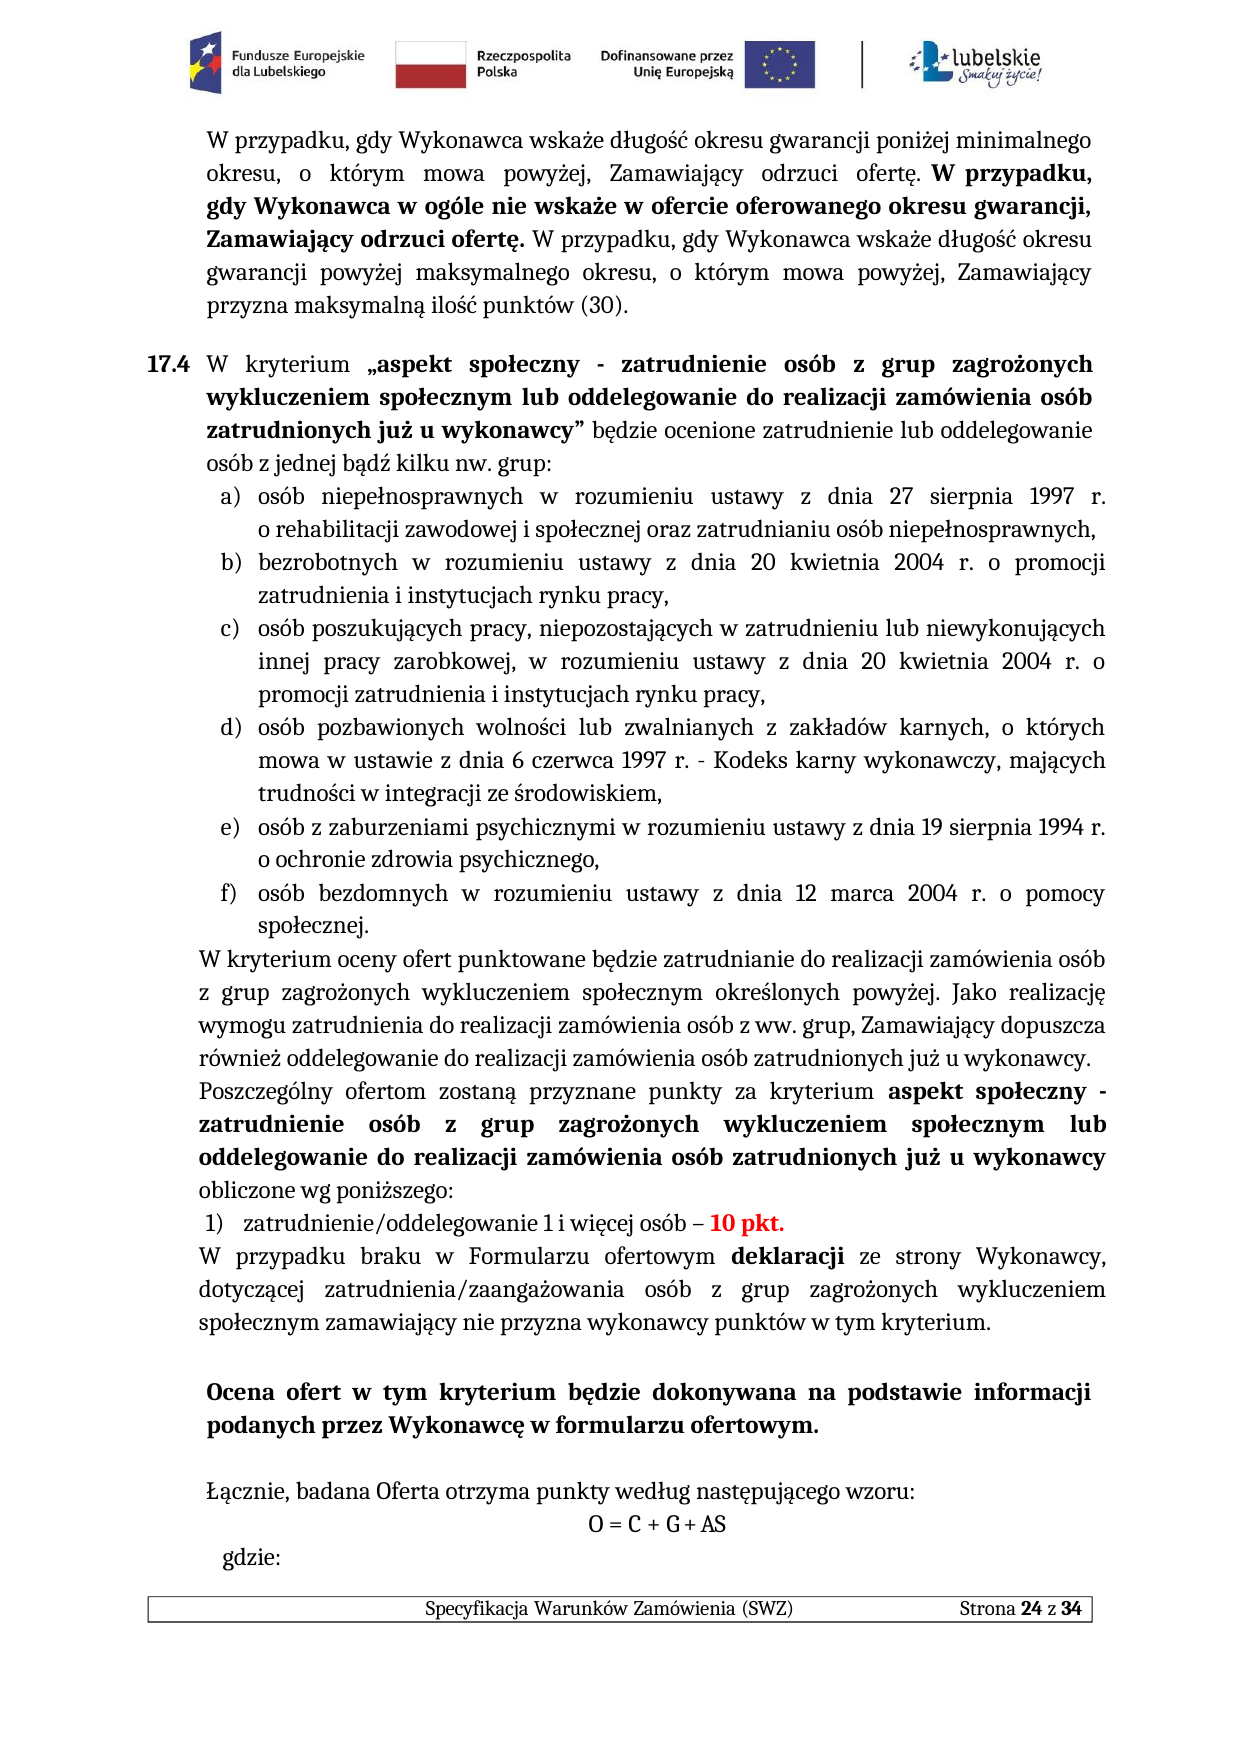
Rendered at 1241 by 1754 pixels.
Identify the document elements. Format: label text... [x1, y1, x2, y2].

list osób niepełnosprawnych w rozumieniu ustawy z dnia 27 sierpnia 1997 r. o rehabilitacji zawodowej i społecznej oraz zatrudnianiu osób niepełnosprawnych, [220, 482, 1107, 544]
list osób pozbawionych wolności lub zwalnianych z zakładów karnych, o których mowa w ustawie z dnia 6 czerwca 1997 r. - Kodeks karny wykonawczy, mających trudności w integracji ze środowiskiem, [220, 713, 1107, 808]
text gdzie: [222, 1543, 1107, 1572]
list bezrobotnych w rozumieniu ustawy z dnia 20 kwietnia 2004 r. o promocji zatrudnienia i instytucjach rynku pracy, [220, 548, 1107, 610]
text W przypadku, gdy Wykonawca wskaże długość okresu gwarancji poniżej minimalnego okresu, o którym mowa powyżej, Zamawiający odrzuci ofertę. W przypadku, gdy Wykonawca w ogóle nie wskaże w ofercie oferowanego okresu gwarancji, Zamawiający odrzuci ofertę. W przypadku, gdy Wykonawca wskaże długość okresu gwarancji powyżej maksymalnego okresu, o którym mowa powyżej, Zamawiający przyzna maksymalną ilość punktów (30). [206, 126, 1092, 320]
text Łącznie, badana Oferta otrzyma punkty według następującego wzoru: [206, 1477, 1107, 1506]
list osób poszukujących pracy, niepozostających w zatrudnieniu lub niewykonujących innej pracy zarobkowej, w rozumieniu ustawy z dnia 20 kwietnia 2004 r. o promocji zatrudnienia i instytucjach rynku pracy, [220, 614, 1107, 709]
text O = C + G + AS [208, 1510, 1107, 1539]
list osób bezdomnych w rozumieniu ustawy z dnia 12 marca 2004 r. o pomocy społecznej. [220, 878, 1107, 940]
list W kryterium „aspekt społeczny - zatrudnienie osób z grup zagrożonych wykluczeniem społecznym lub oddelegowanie do realizacji zamówienia osób zatrudnionych już u wykonawcy” będzie ocenione zatrudnienie lub oddelegowanie osób z jednej bądź kilku nw. grup: [147, 350, 1093, 478]
text W przypadku braku w Formularzu ofertowym deklaracji ze strony Wykonawcy, dotyczącej zatrudnienia/zaangażowania osób z grup zagrożonych wykluczeniem społecznym zamawiający nie przyzna wykonawcy punktów w tym kryterium. [199, 1242, 1107, 1336]
subtitle Ocena ofert w tym kryterium będzie dokonywana na podstawie informacji podanych przez Wykonawcę w formularzu ofertowym. [206, 1378, 1092, 1440]
text W kryterium oceny ofert punktowane będzie zatrudnianie do realizacji zamówienia osób z grup zagrożonych wykluczeniem społecznym określonych powyżej. Jako realizację wymogu zatrudnienia do realizacji zamówienia osób z ww. grup, Zamawiający dopuszcza również oddelegowanie do realizacji zamówienia osób zatrudnionych już u wykonawcy. [199, 944, 1107, 1072]
text Poszczególny ofertom zostaną przyznane punkty za kryterium aspekt społeczny - zatrudnienie osób z grup zagrożonych wykluczeniem społecznym lub oddelegowanie do realizacji zamówienia osób zatrudnionych już u wykonawcy obliczone wg poniższego: [199, 1077, 1107, 1204]
list zatrudnienie/oddelegowanie 1 i więcej osób – 10 pkt. [206, 1209, 1107, 1237]
list osób z zaburzeniami psychicznymi w rozumieniu ustawy z dnia 19 sierpnia 1994 r. o ochronie zdrowia psychicznego, [220, 812, 1107, 874]
picture [185, 26, 1047, 100]
